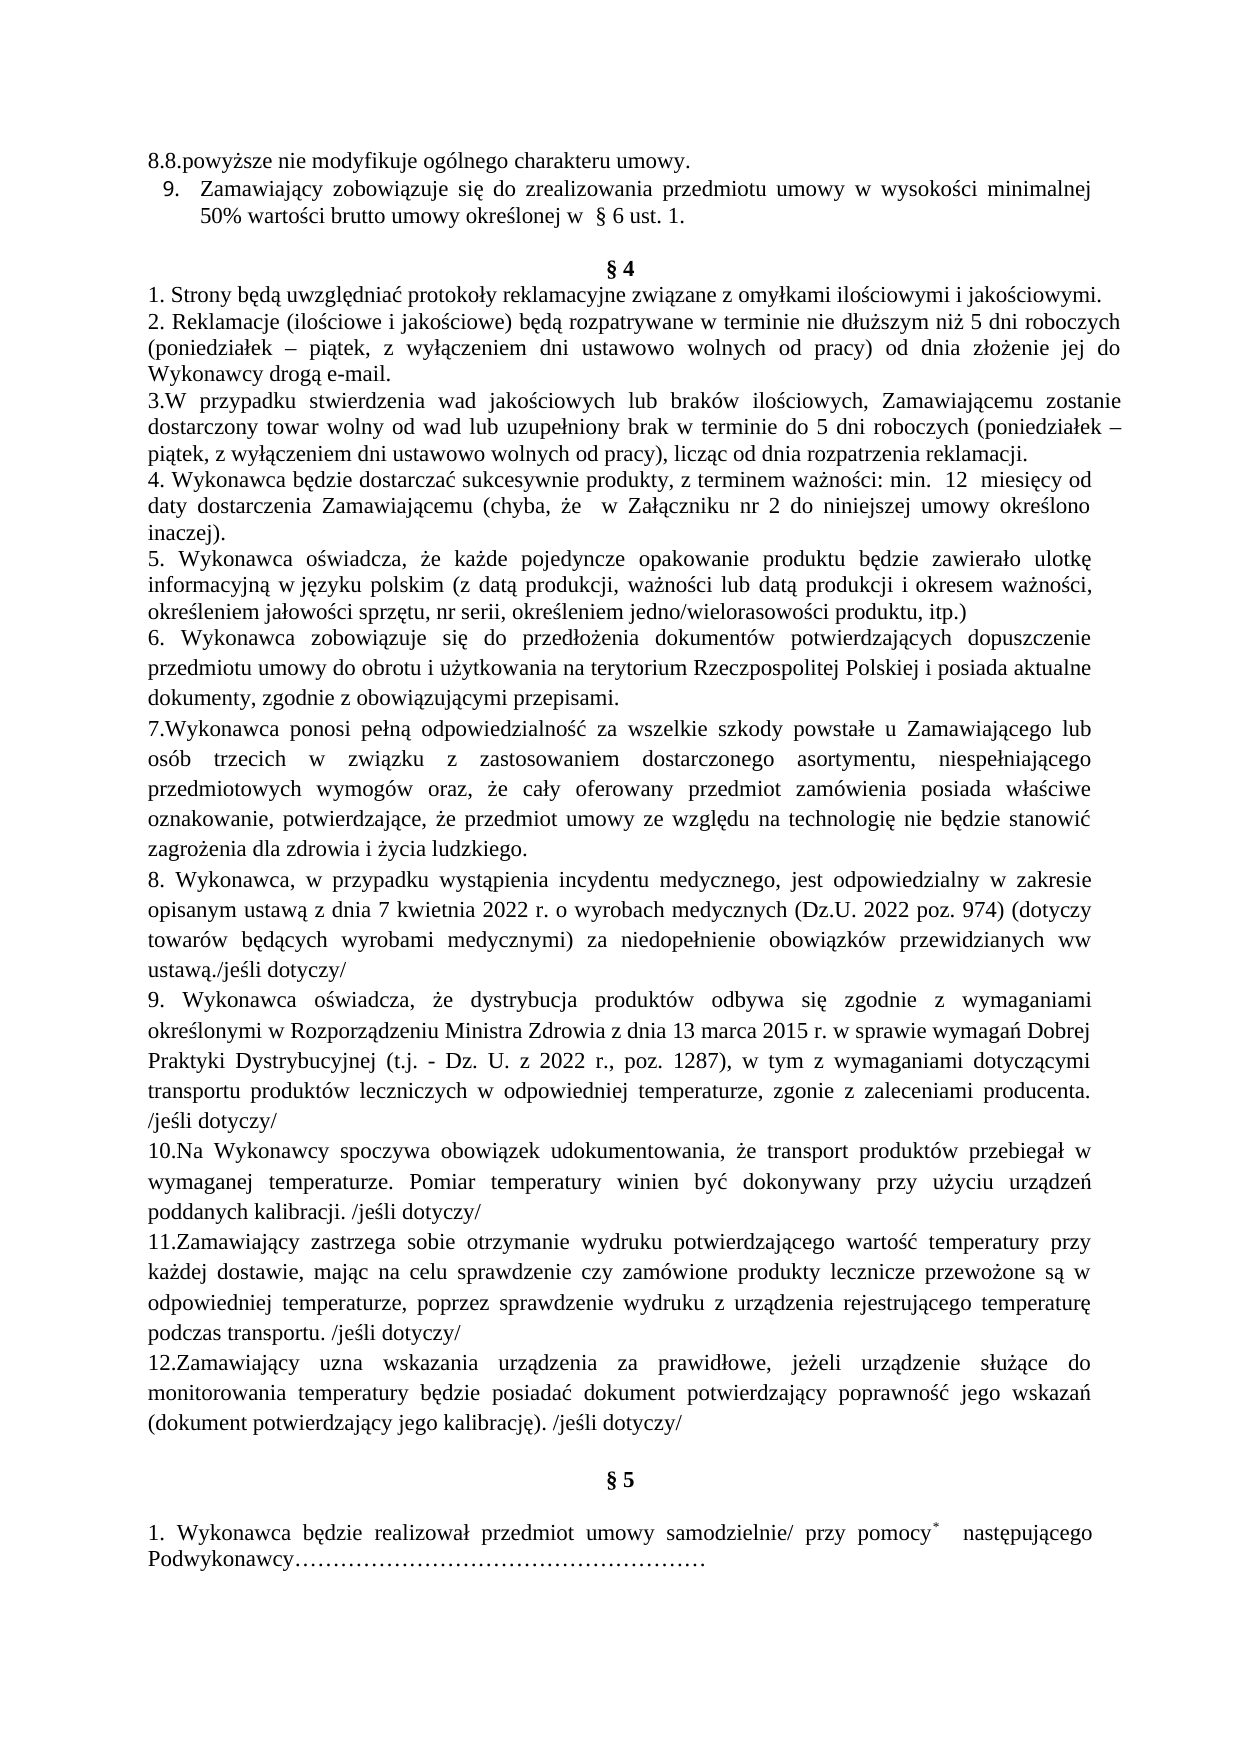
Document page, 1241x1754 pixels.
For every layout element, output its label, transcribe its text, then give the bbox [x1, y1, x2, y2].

text 11.Zamawiający zastrzega sobie otrzymanie wydruku potwierdzającego wartość temperatury przy każdej dostawie, mając na celu sprawdzenie czy zamówione produkty lecznicze przewożone są w odpowiedniej temperaturze, poprzez sprawdzenie wydruku z urządzenia rejestrującego temperaturę podczas transportu. /jeśli dotyczy/ [148, 1228, 1093, 1345]
text 1. Strony będą uwzględniać protokoły reklamacyjne związane z omyłkami ilościowymi i jakościowymi. [148, 281, 1122, 308]
text 7.Wykonawca ponosi pełną odpowiedzialność za wszelkie szkody powstałe u Zamawiającego lub osób trzecich w związku z zastosowaniem dostarczonego asortymentu, niespełniającego przedmiotowych wymogów oraz, że cały oferowany przedmiot zamówienia posiada właściwe oznakowanie, potwierdzające, że przedmiot umowy ze względu na technologię nie będzie stanowić zagrożenia dla zdrowia i życia ludzkiego. [148, 715, 1093, 862]
text 8. Wykonawca, w przypadku wystąpienia incydentu medycznego, jest odpowiedzialny w zakresie opisanym ustawą z dnia 7 kwietnia 2022 r. o wyrobach medycznych (Dz.U. 2022 poz. 974) (dotyczy towarów będących wyrobami medycznymi) za niedopełnienie obowiązków przewidzianych ww ustawą./jeśli dotyczy/ [148, 866, 1093, 983]
text 12.Zamawiający uzna wskazania urządzenia za prawidłowe, jeżeli urządzenie służące do monitorowania temperatury będzie posiadać dokument potwierdzający poprawność jego wskazań (dokument potwierdzający jego kalibrację). /jeśli dotyczy/ [148, 1349, 1093, 1436]
text § 4 [148, 255, 1093, 281]
text 9. Wykonawca oświadcza, że dystrybucja produktów odbywa się zgodnie z wymaganiami określonymi w Rozporządzeniu Ministra Zdrowia z dnia 13 marca 2015 r. w sprawie wymagań Dobrej Praktyki Dystrybucyjnej (t.j. - Dz. U. z 2022 r., poz. 1287), w tym z wymaganiami dotyczącymi transportu produktów leczniczych w odpowiedniej temperaturze, zgonie z zaleceniami producenta. /jeśli dotyczy/ [148, 987, 1093, 1134]
list Zamawiający zobowiązuje się do zrealizowania przedmiotu umowy w wysokości minimalnej 50% wartości brutto umowy określonej w 6 ust. 1. [162, 174, 1093, 229]
text § 5 [148, 1466, 1093, 1492]
text 5. Wykonawca oświadcza, że każde pojedyncze opakowanie produktu będzie zawierało ulotkę informacyjną w języku polskim (z datą produkcji, ważności lub datą produkcji i okresem ważności, określeniem jałowości sprzętu, nr serii, określeniem jedno/wielorasowości produktu, itp.) [148, 545, 1093, 624]
text 4. Wykonawca będzie dostarczać sukcesywnie produkty, z terminem ważności: min. 12 miesięcy od daty dostarczenia Zamawiającemu (chyba, że w Załączniku nr 2 do niniejszej umowy określono inaczej). [148, 466, 1093, 545]
text 1. Wykonawca będzie realizował przedmiot umowy samodzielnie/ przy pomocy* następującego Podwykonawcy……………………………………………… [148, 1519, 1093, 1571]
text 10.Na Wykonawcy spoczywa obowiązek udokumentowania, że transport produktów przebiegał w wymaganej temperaturze. Pomiar temperatury winien być dokonywany przy użyciu urządzeń poddanych kalibracji. /jeśli dotyczy/ [148, 1138, 1093, 1224]
text 3.W przypadku stwierdzenia wad jakościowych lub braków ilościowych, Zamawiającemu zostanie dostarczony towar wolny od wad lub uzupełniony brak w terminie do 5 dni roboczych (poniedziałek – piątek, z wyłączeniem dni ustawowo wolnych od pracy), licząc od dnia rozpatrzenia reklamacji. [148, 387, 1122, 466]
text 2. Reklamacje (ilościowe i jakościowe) będą rozpatrywane w terminie nie dłuższym niż 5 dni roboczych (poniedziałek – piątek, z wyłączeniem dni ustawowo wolnych od pracy) od dnia złożenie jej do Wykonawcy drogą e-mail. [148, 308, 1122, 387]
text 6. Wykonawca zobowiązuje się do przedłożenia dokumentów potwierdzających dopuszczenie przedmiotu umowy do obrotu i użytkowania na terytorium Rzeczpospolitej Polskiej i posiada aktualne dokumenty, zgodnie z obowiązującymi przepisami. [148, 624, 1093, 711]
text 8.8.powyższe nie modyfikuje ogólnego charakteru umowy. [148, 148, 1093, 174]
